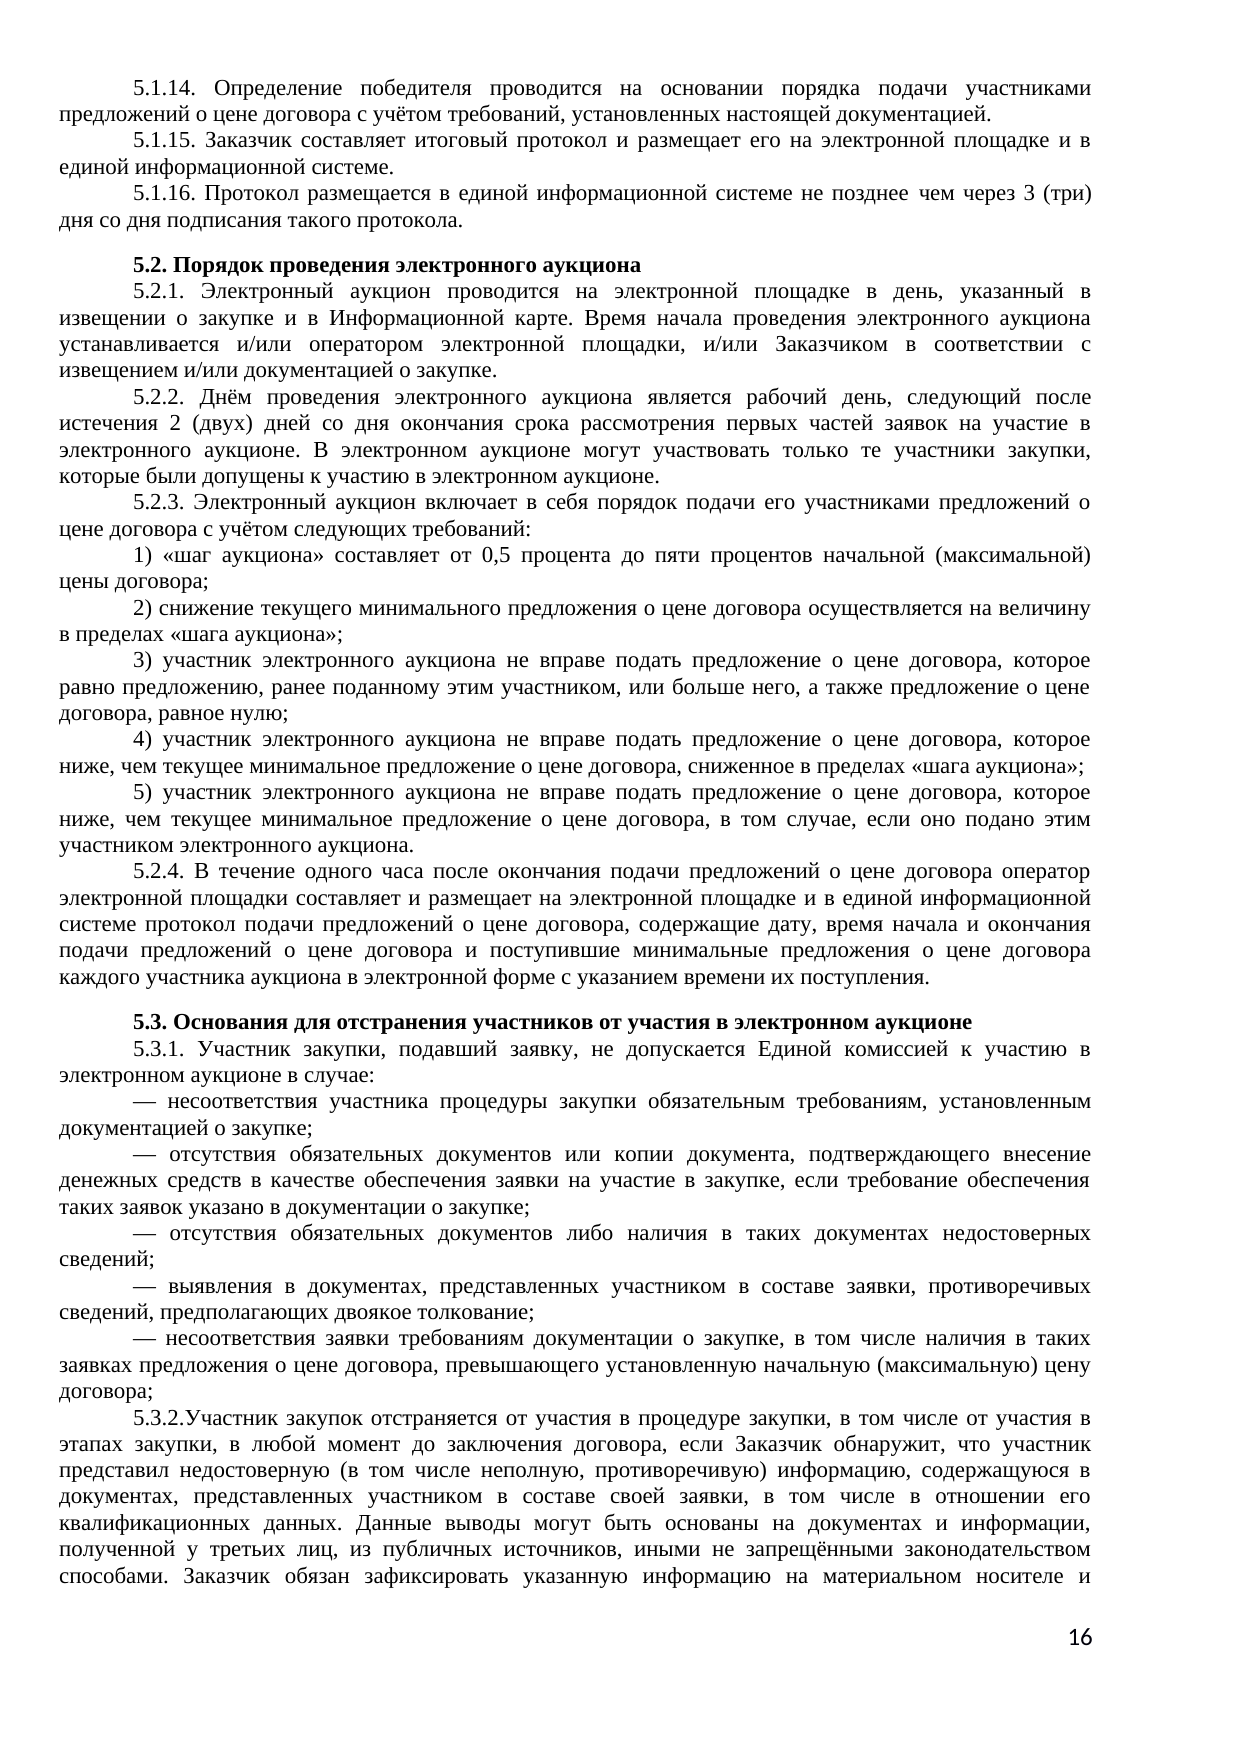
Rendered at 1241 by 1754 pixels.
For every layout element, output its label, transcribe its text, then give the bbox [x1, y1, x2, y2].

text 5.3. Основания для отстранения участников от участия в электронном аукционе [59, 1008, 1092, 1034]
text — несоответствия участника процедуры закупки обязательным требованиям, установленным документацией о закупке; [59, 1087, 1092, 1140]
text 5.2.2. Днём проведения электронного аукциона является рабочий день, следующий после истечения 2 (двух) дней со дня окончания срока рассмотрения первых частей заявок на участие в электронного аукционе. В электронном аукционе могут участвовать только те участники закупки, которые были допущены к участию в электронном аукционе. [59, 383, 1092, 488]
text 5) участник электронного аукциона не вправе подать предложение о цене договора, которое ниже, чем текущее минимальное предложение о цене договора, в том случае, если оно подано этим участником электронного аукциона. [59, 778, 1092, 857]
text 5.1.14. Определение победителя проводится на основании порядка подачи участниками предложений о цене договора с учётом требований, установленных настоящей документацией. [59, 74, 1092, 127]
text 5.2.3. Электронный аукцион включает в себя порядок подачи его участниками предложений о цене договора с учётом следующих требований: [59, 488, 1092, 541]
text 5.3.1. Участник закупки, подавший заявку, не допускается Единой комиссией к участию в электронном аукционе в случае: [59, 1034, 1092, 1087]
text 5.1.15. Заказчик составляет итоговый протокол и размещает его на электронной площадке и в единой информационной системе. [59, 127, 1092, 179]
text — отсутствия обязательных документов либо наличия в таких документах недостоверных сведений; [59, 1219, 1092, 1272]
text 4) участник электронного аукциона не вправе подать предложение о цене договора, которое ниже, чем текущее минимальное предложение о цене договора, сниженное в пределах «шага аукциона»; [59, 726, 1092, 778]
text — выявления в документах, представленных участником в составе заявки, противоречивых сведений, предполагающих двоякое толкование; [59, 1272, 1092, 1324]
text 5.2.4. В течение одного часа после окончания подачи предложений о цене договора оператор электронной площадки составляет и размещает на электронной площадке и в единой информационной системе протокол подачи предложений о цене договора, содержащие дату, время начала и окончания подачи предложений о цене договора и поступившие минимальные предложения о цене договора каждого участника аукциона в электронной форме с указанием времени их поступления. [59, 857, 1092, 989]
text 1) «шаг аукциона» составляет от 0,5 процента до пяти процентов начальной (максимальной) цены договора; [59, 541, 1092, 594]
text 3) участник электронного аукциона не вправе подать предложение о цене договора, которое равно предложению, ранее поданному этим участником, или больше него, а также предложение о цене договора, равное нулю; [59, 646, 1092, 726]
text 5.2. Порядок проведения электронного аукциона [59, 251, 1092, 277]
text 2) снижение текущего минимального предложения о цене договора осуществляется на величину в пределах «шага аукциона»; [59, 594, 1092, 646]
text — отсутствия обязательных документов или копии документа, подтверждающего внесение денежных средств в качестве обеспечения заявки на участие в закупке, если требование обеспечения таких заявок указано в документации о закупке; [59, 1140, 1092, 1219]
text 5.1.16. Протокол размещается в единой информационной системе не позднее чем через 3 (три) дня со дня подписания такого протокола. [59, 179, 1092, 232]
text — несоответствия заявки требованиям документации о закупке, в том числе наличия в таких заявках предложения о цене договора, превышающего установленную начальную (максимальную) цену договора; [59, 1324, 1092, 1403]
text 5.2.1. Электронный аукцион проводится на электронной площадке в день, указанный в извещении о закупке и в Информационной карте. Время начала проведения электронного аукциона устанавливается и/или оператором электронной площадки, и/или Заказчиком в соответствии с извещением и/или документацией о закупке. [59, 277, 1092, 383]
